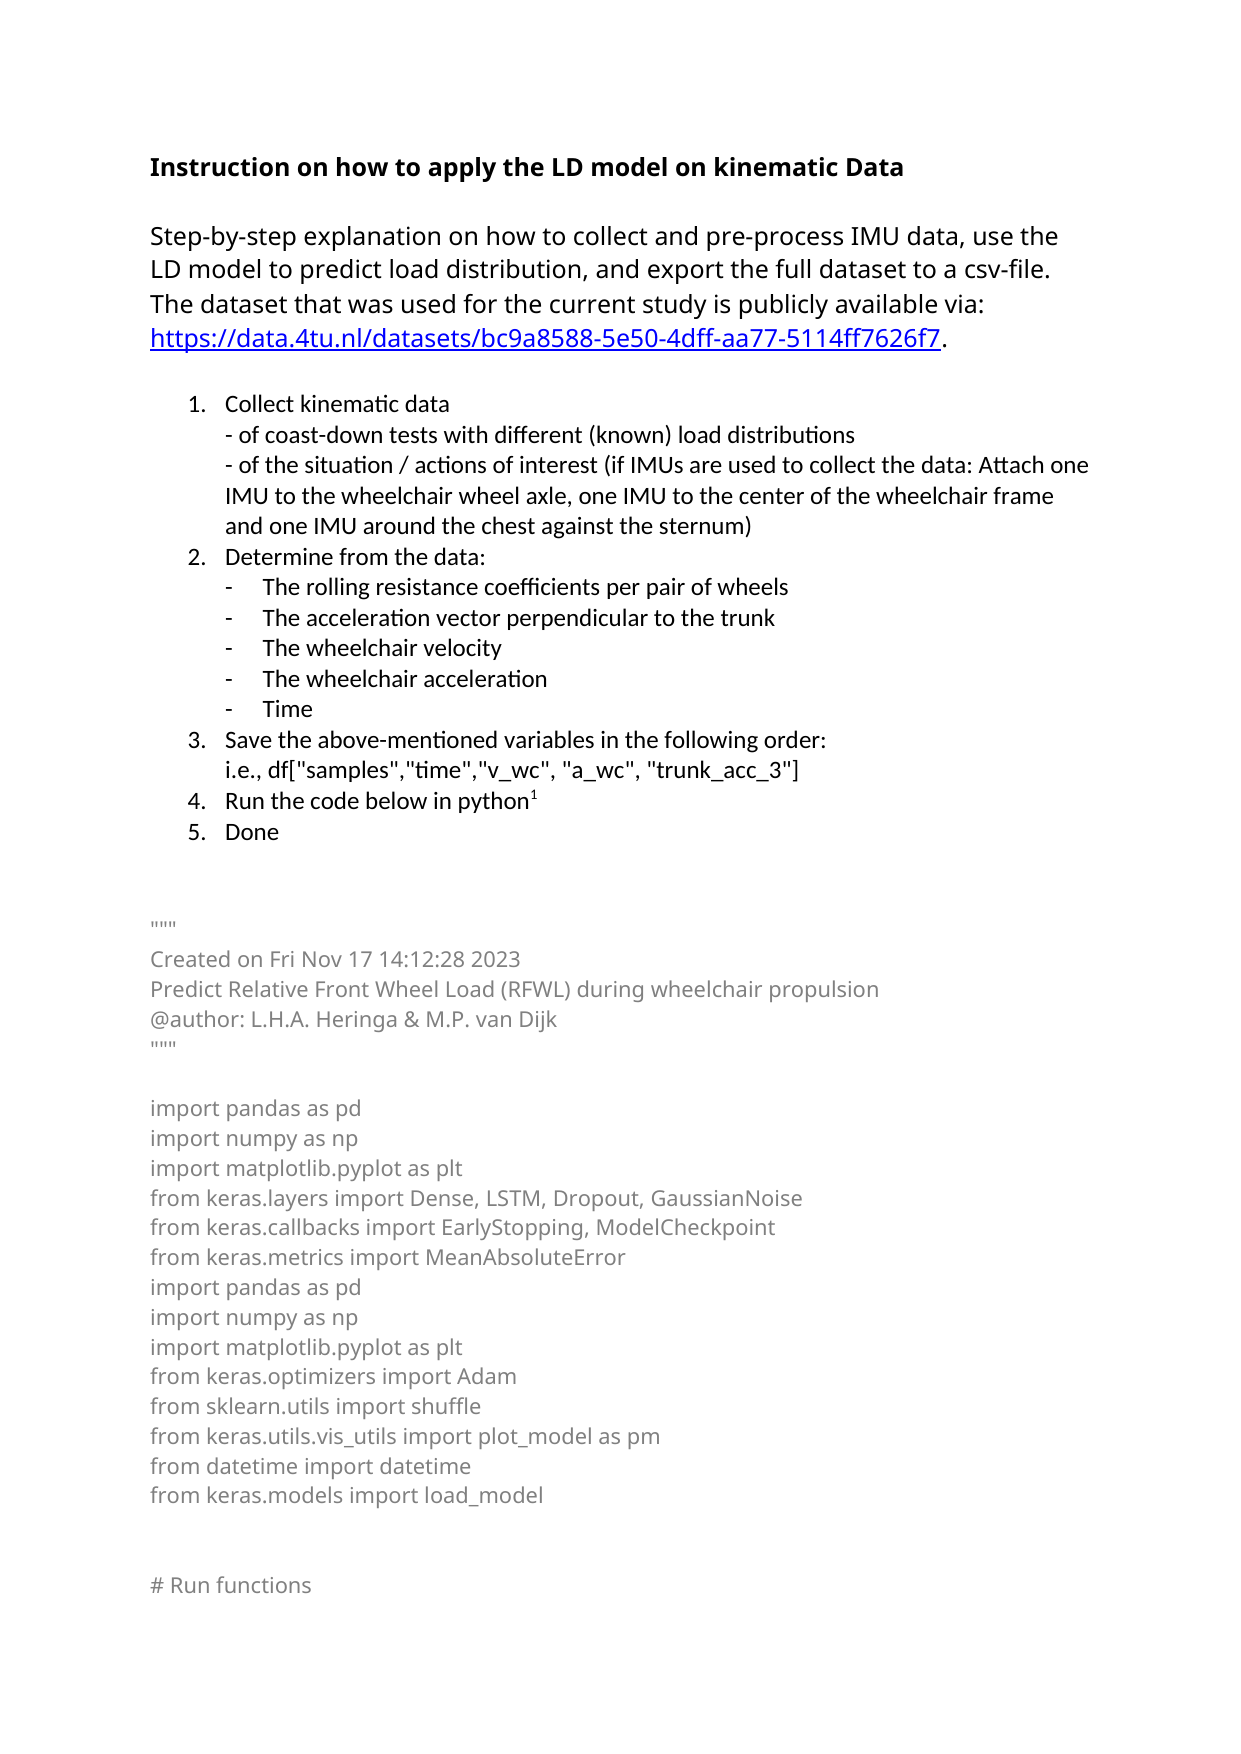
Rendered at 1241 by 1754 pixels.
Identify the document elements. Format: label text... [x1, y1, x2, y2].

text import numpy as np [150, 1123, 1090, 1153]
text @author: L.H.A. Heringa & M.P. van Dijk [150, 1004, 1090, 1033]
text from keras.models import load_model [150, 1480, 1090, 1510]
text Instruction on how to apply the LD model on kinematic Data [150, 150, 1090, 184]
text import matplotlib.pyplot as plt [150, 1153, 1090, 1182]
text import matplotlib.pyplot as plt [150, 1331, 1090, 1361]
list The rolling resistance coefficients per pair of wheels [225, 572, 1090, 602]
text Predict Relative Front Wheel Load (RFWL) during wheelchair propulsion [150, 974, 1090, 1004]
list Collect kinematic data - of coast-down tests with different (known) load distributions - of the situation / actions of interest (if IMUs are used to collect the data: Attach one IMU to the wheelchair wheel axle, one IMU to the center of the wheelchair frame and one IMU around the chest against the sternum) [187, 388, 1090, 541]
text """ [150, 1033, 1090, 1063]
list The wheelchair acceleration [225, 663, 1090, 694]
list Determine from the data: [187, 541, 1090, 572]
list The wheelchair velocity [225, 633, 1090, 663]
text Created on Fri Nov 17 14:12:28 2023 [150, 944, 1090, 974]
list Done [187, 816, 1090, 846]
text Step-by-step explanation on how to collect and pre-process IMU data, use the LD model to predict load distribution, and export the full dataset to a csv-file. The dataset that was used for the current study is publicly available via: https://data.4tu.nl/datasets/bc9a8588-5e50-4dff-aa77-5114ff7626f7. [150, 218, 1090, 354]
list Save the above-mentioned variables in the following order: i.e., df["samples","time","v_wc", "a_wc", "trunk_acc_3"] [187, 724, 1090, 785]
text from keras.callbacks import EarlyStopping, ModelCheckpoint [150, 1212, 1090, 1242]
text from sklearn.utils import shuffle [150, 1391, 1090, 1421]
text ﻿""" [150, 914, 1090, 944]
list Run the code below in python1 [187, 785, 1090, 816]
text # Run functions [150, 1570, 1090, 1599]
text import pandas as pd [150, 1272, 1090, 1302]
text from keras.layers import Dense, LSTM, Dropout, GaussianNoise [150, 1182, 1090, 1212]
text import numpy as np [150, 1302, 1090, 1331]
text import pandas as pd [150, 1093, 1090, 1123]
text from keras.utils.vis_utils import plot_model as pm [150, 1421, 1090, 1451]
list The acceleration vector perpendicular to the trunk [225, 602, 1090, 633]
text from keras.metrics import MeanAbsoluteError [150, 1242, 1090, 1272]
text from datetime import datetime [150, 1451, 1090, 1480]
list Time [225, 694, 1090, 724]
text from keras.optimizers import Adam [150, 1361, 1090, 1391]
